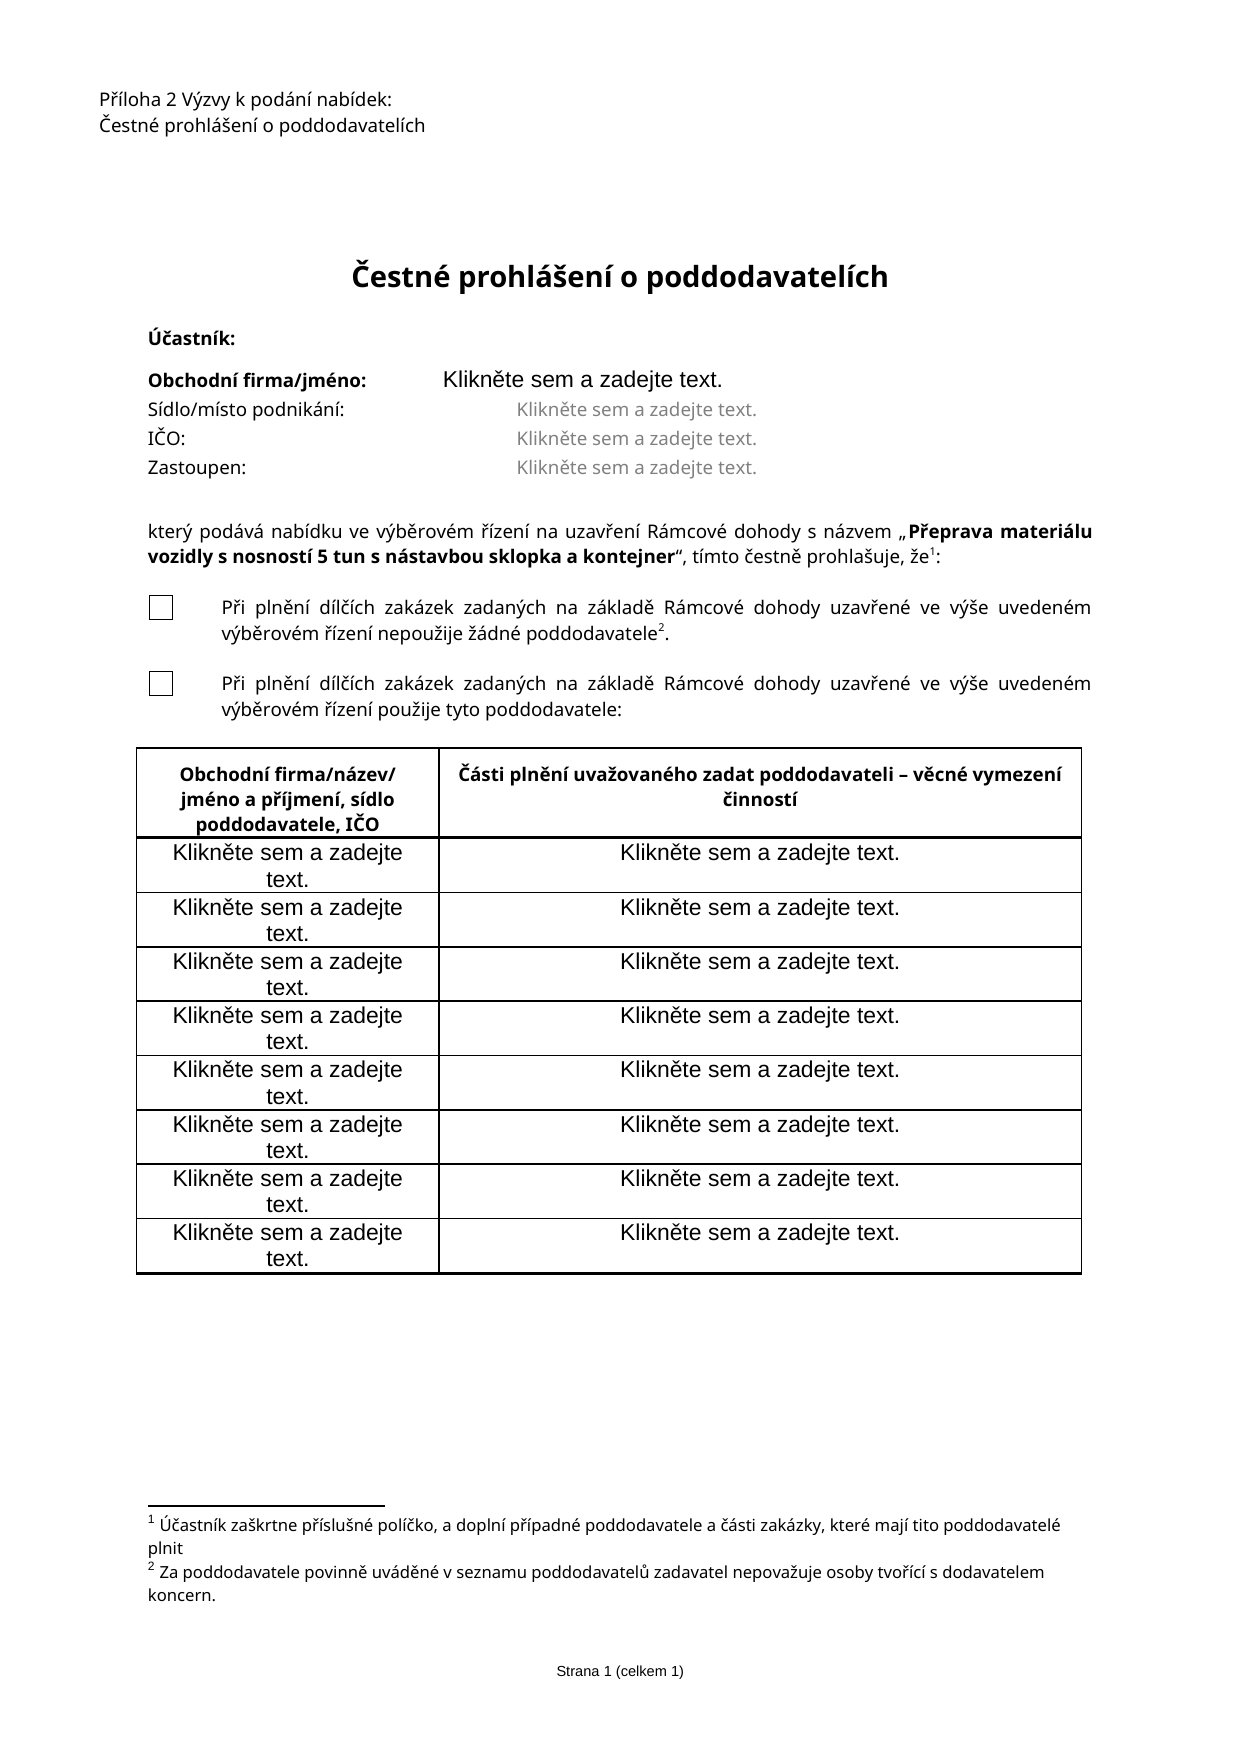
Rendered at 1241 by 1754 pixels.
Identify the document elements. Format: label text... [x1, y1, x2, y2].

table_header Části plnění uvažovaného zadat poddodavateli – věcné vymezení činností [440, 749, 1081, 836]
text IČO: [148, 422, 1093, 451]
text Při plnění dílčích zakázek zadaných na základě Rámcové dohody uzavřené ve výše uvedeném výběrovém řízení nepoužije žádné poddodavatele. [148, 594, 1093, 645]
table_header Obchodní firma/název/ jméno a příjmení, sídlo poddodavatele, IČO [137, 749, 438, 836]
text který podává nabídku ve výběrovém řízení na uzavření Rámcové dohody s názvem „Přeprava materiálu vozidly s nosností 5 tun s nástavbou sklopka a kontejner“, tímto čestně prohlašuje, že: [148, 518, 1093, 569]
text Sídlo/místo podnikání: [148, 393, 1093, 422]
text Obchodní firma/jméno: [148, 364, 1093, 393]
text Účastník: [148, 321, 1093, 352]
text Zastoupen: [148, 451, 1093, 480]
text Při plnění dílčích zakázek zadaných na základě Rámcové dohody uzavřené ve výše uvedeném výběrovém řízení použije tyto poddodavatele: [148, 670, 1093, 721]
title Čestné prohlášení o poddodavatelích [148, 256, 1093, 296]
